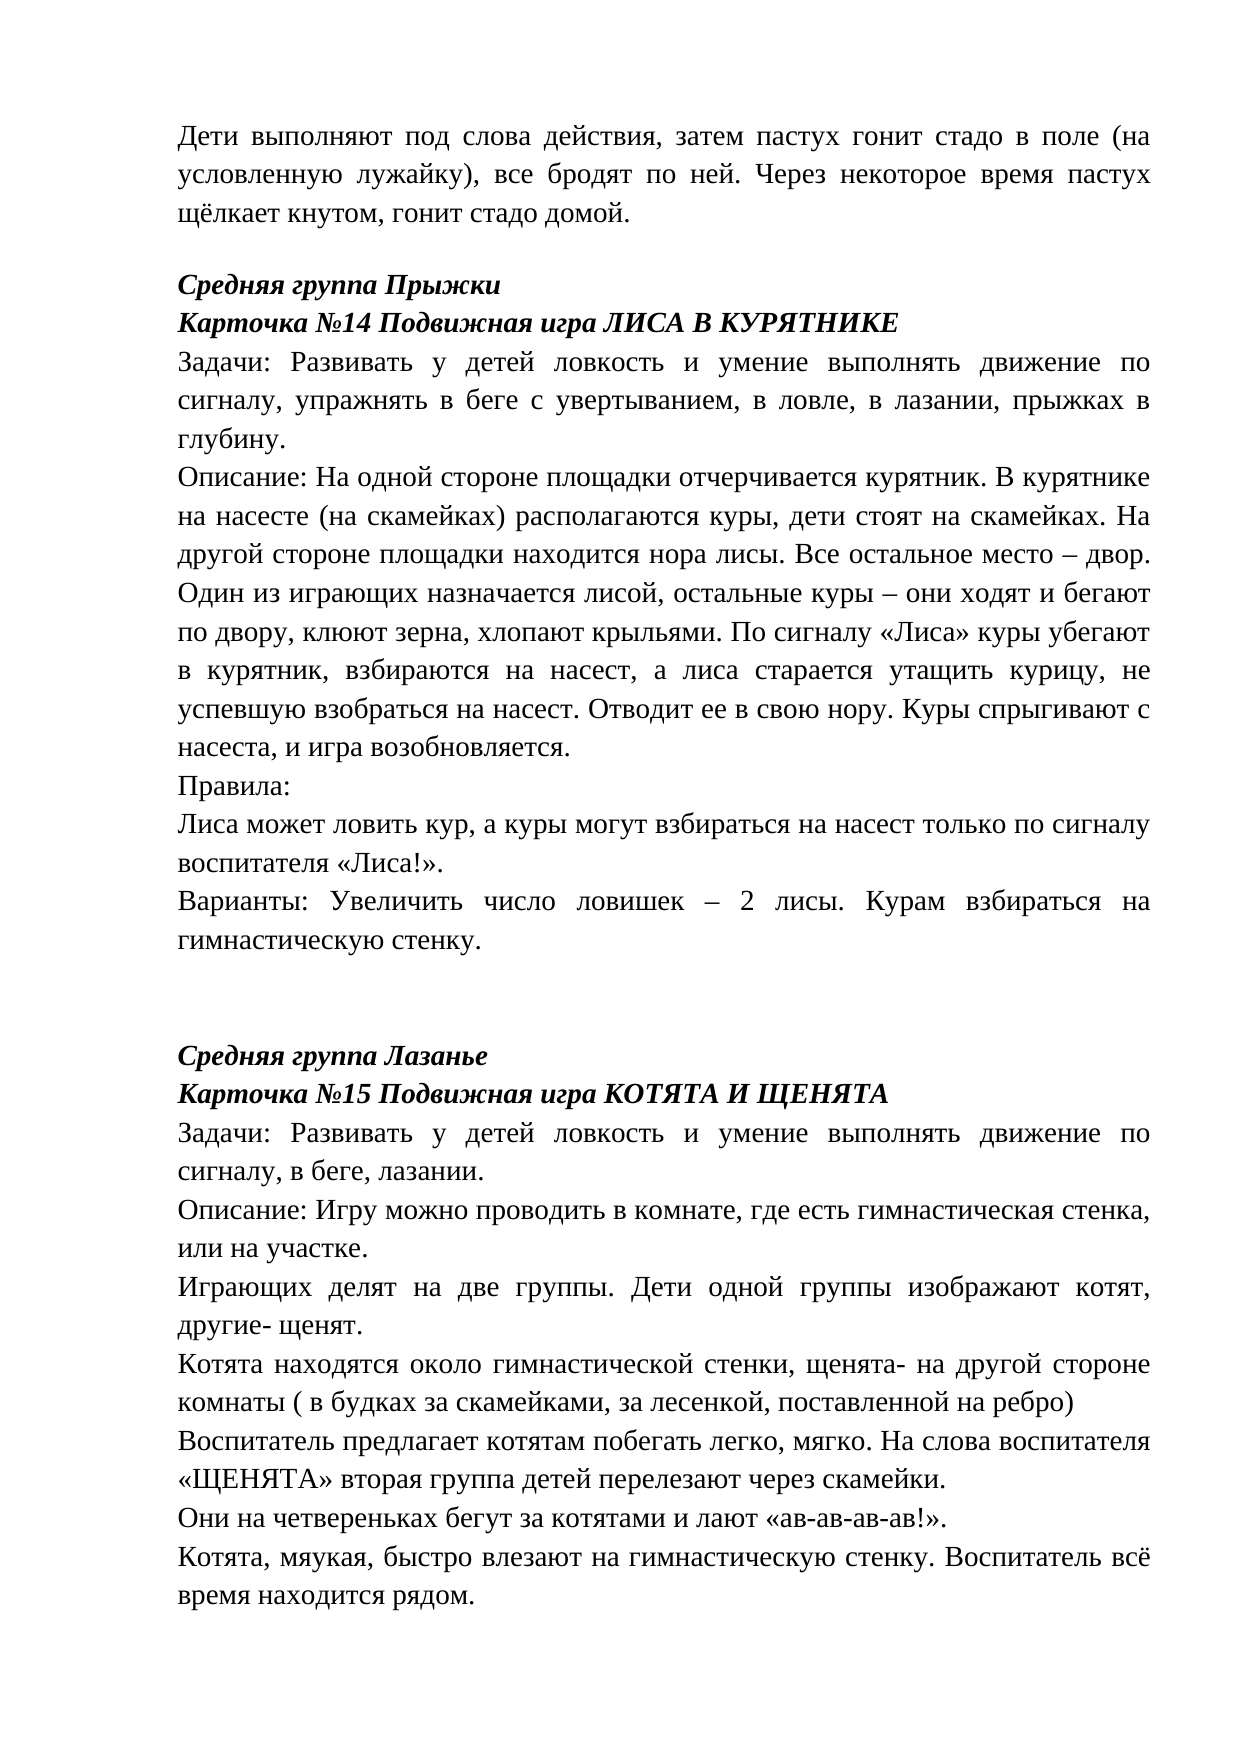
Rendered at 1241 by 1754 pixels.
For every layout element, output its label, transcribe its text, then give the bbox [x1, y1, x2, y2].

text Средняя группа Лазанье [177, 1038, 1152, 1071]
text Котята, мяукая, быстро влезают на гимнастическую стенку. Воспитатель всё время находится рядом. [177, 1539, 1152, 1611]
text Карточка №15 Подвижная игра КОТЯТА И ЩЕНЯТА [177, 1076, 1152, 1110]
text Воспитатель предлагает котятам побегать легко, мягко. На слова воспитателя «ЩЕНЯТА» вторая группа детей перелезают через скамейки. [177, 1423, 1152, 1495]
text Средняя группа Прыжки [177, 267, 1152, 300]
text Они на четвереньках бегут за котятами и лают «ав-ав-ав-ав!». [177, 1500, 1152, 1534]
text Варианты: Увеличить число ловишек – 2 лисы. Курам взбираться на гимнастическую стенку. [177, 883, 1152, 956]
text Описание: На одной стороне площадки отчерчивается курятник. В курятнике на насесте (на скамейках) располагаются куры, дети стоят на скамейках. На другой стороне площадки находится нора лисы. Все остальное место – двор. Один из играющих назначается лисой, остальные куры – они ходят и бегают по двору, клюют зерна, хлопают крыльями. По сигналу «Лиса» куры убегают в курятник, взбираются на насест, а лиса старается утащить курицу, не успевшую взобраться на насест. Отводит ее в свою нору. Куры спрыгивают с насеста, и игра возобновляется. [177, 459, 1152, 763]
text Описание: Игру можно проводить в комнате, где есть гимнастическая стенка, или на участке. [177, 1192, 1152, 1264]
text Котята находятся около гимнастической стенки, щенята- на другой стороне комнаты ( в будках за скамейками, за лесенкой, поставленной на ребро) [177, 1346, 1152, 1418]
text Задачи: Развивать у детей ловкость и умение выполнять движение по сигналу, в беге, лазании. [177, 1115, 1152, 1187]
text Задачи: Развивать у детей ловкость и умение выполнять движение по сигналу, упражнять в беге с увертыванием, в ловле, в лазании, прыжках в глубину. [177, 344, 1152, 454]
text Дети выполняют под слова действия, затем пастух гонит стадо в поле (на условленную лужайку), все бродят по ней. Через некоторое время пастух щёлкает кнутом, гонит стадо домой. [177, 118, 1152, 229]
text Играющих делят на две группы. Дети одной группы изображают котят, другие- щенят. [177, 1269, 1152, 1341]
text Карточка №14 Подвижная игра ЛИСА В КУРЯТНИКЕ [177, 305, 1152, 339]
text Лиса может ловить кур, а куры могут взбираться на насест только по сигналу воспитателя «Лиса!». [177, 806, 1152, 878]
text Правила: [177, 768, 1152, 801]
